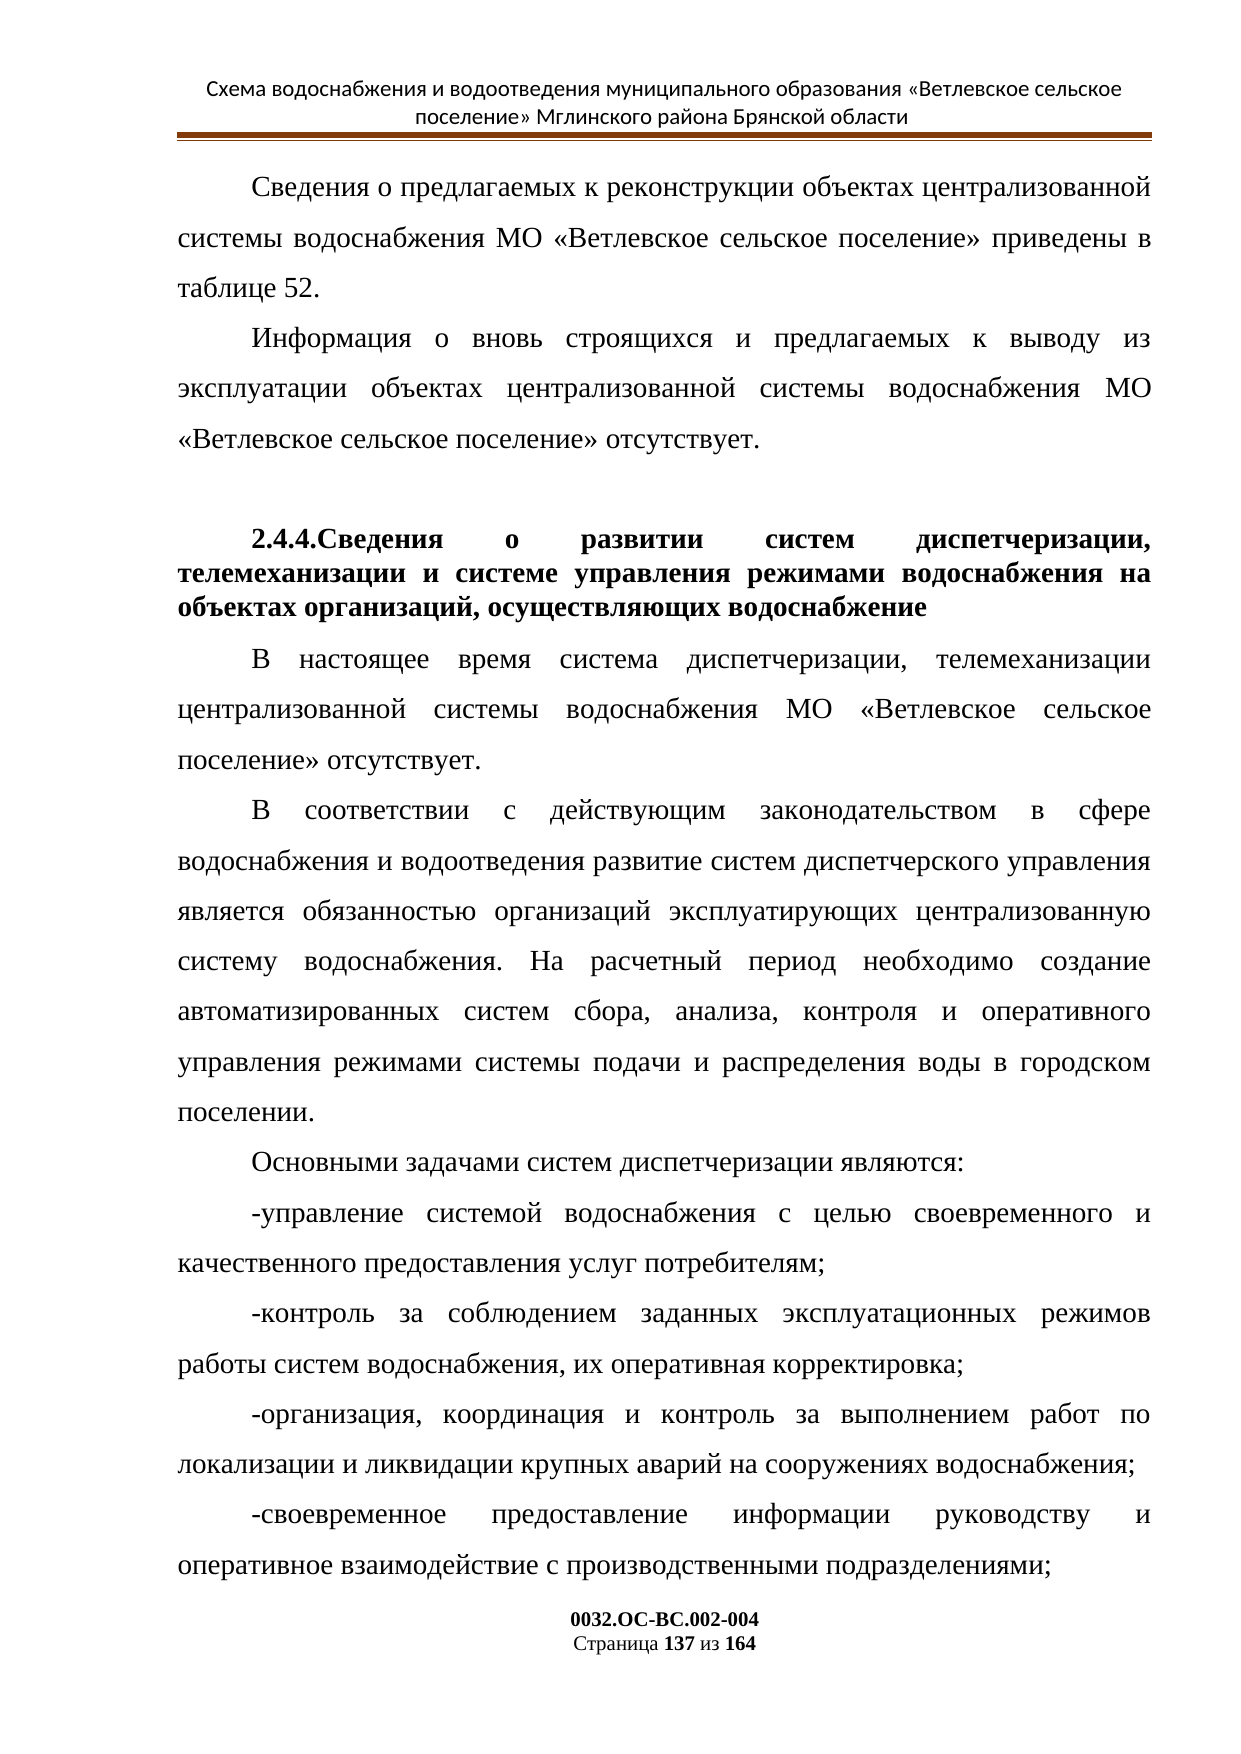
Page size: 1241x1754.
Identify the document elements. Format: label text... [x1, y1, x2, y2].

text Сведения о предлагаемых к реконструкции объектах централизованной системы водоснабжения МО «Ветлевское сельское поселение» приведены в таблице 52. [177, 169, 1152, 303]
text Основными задачами систем диспетчеризации являются: [177, 1144, 1152, 1178]
text -контроль за соблюдением заданных эксплуатационных режимов работы систем водоснабжения, их оперативная корректировка; [177, 1295, 1152, 1379]
text 2.4.4.Сведения о развитии систем диспетчеризации, телемеханизации и системе управления режимами водоснабжения на объектах организаций, осуществляющих водоснабжение [177, 522, 1152, 622]
text -управление системой водоснабжения с целью своевременного и качественного предоставления услуг потребителям; [177, 1195, 1152, 1279]
text Информация о вновь строящихся и предлагаемых к выводу из эксплуатации объектах централизованной системы водоснабжения МО «Ветлевское сельское поселение» отсутствует. [177, 320, 1152, 454]
text -своевременное предоставление информации руководству и оперативное взаимодействие с производственными подразделениями; [177, 1497, 1152, 1581]
text В настоящее время система диспетчеризации, телемеханизации централизованной системы водоснабжения МО «Ветлевское сельское поселение» отсутствует. [177, 641, 1152, 776]
text -организация, координация и контроль за выполнением работ по локализации и ликвидации крупных аварий на сооружениях водоснабжения; [177, 1396, 1152, 1480]
text В соответствии с действующим законодательством в сфере водоснабжения и водоотведения развитие систем диспетчерского управления является обязанностью организаций эксплуатирующих централизованную систему водоснабжения. На расчетный период необходимо создание автоматизированных систем сбора, анализа, контроля и оперативного управления режимами системы подачи и распределения воды в городском поселении. [177, 792, 1152, 1128]
